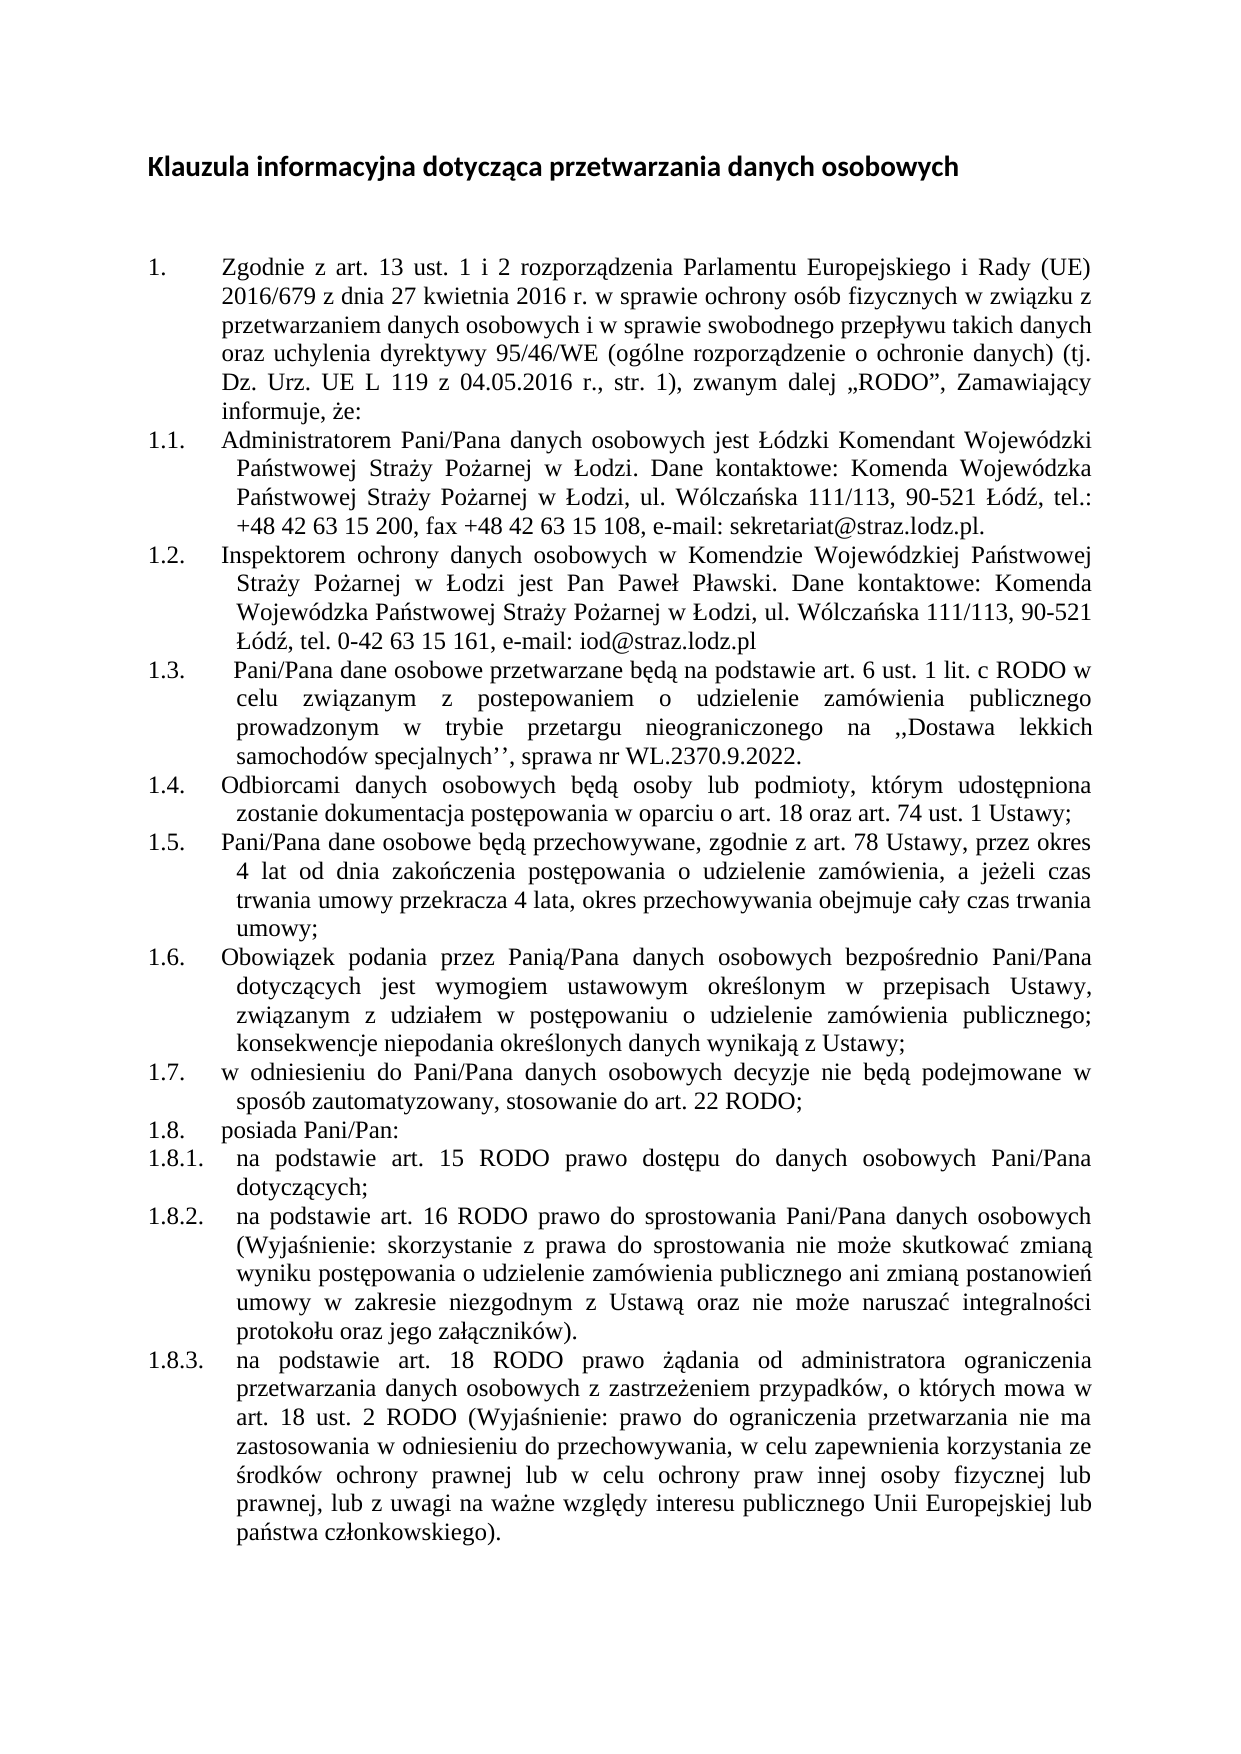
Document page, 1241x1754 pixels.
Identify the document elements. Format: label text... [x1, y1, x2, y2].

list Zgodnie z art. 13 ust. 1 i 2 rozporządzenia Parlamentu Europejskiego i Rady (UE) 2016/679 z dnia 27 kwietnia 2016 r. w sprawie ochrony osób fizycznych w związku z przetwarzaniem danych osobowych i w sprawie swobodnego przepływu takich danych oraz uchylenia dyrektywy 95/46/WE (ogólne rozporządzenie o ochronie danych) (tj. Dz. Urz. UE L 119 z 04.05.2016 r., str. 1), zwanym dalej „RODO”, Zamawiający informuje, że: [148, 252, 1093, 425]
text Klauzula informacyjna dotycząca przetwarzania danych osobowych [148, 148, 1093, 183]
list Pani/Pana dane osobowe przetwarzane będą na podstawie art. 6 ust. 1 lit. c RODO w celu związanym z postepowaniem o udzielenie zamówienia publicznego prowadzonym w trybie przetargu nieograniczonego na ,,Dostawa lekkich samochodów specjalnych’’, sprawa nr WL.2370.9.2022. [148, 655, 1093, 770]
list Inspektorem ochrony danych osobowych w Komendzie Wojewódzkiej Państwowej Straży Pożarnej w Łodzi jest Pan Paweł Pławski. Dane kontaktowe: Komenda Wojewódzka Państwowej Straży Pożarnej w Łodzi, ul. Wólczańska 111/113, 90-521 Łódź, tel. 0-42 63 15 161, e-mail: iod@straz.lodz.pl [148, 540, 1093, 655]
list Administratorem Pani/Pana danych osobowych jest Łódzki Komendant Wojewódzki Państwowej Straży Pożarnej w Łodzi. Dane kontaktowe: Komenda Wojewódzka Państwowej Straży Pożarnej w Łodzi, ul. Wólczańska 111/113, 90-521 Łódź, tel.: +48 42 63 15 200, fax +48 42 63 15 108, e-mail: sekretariat@straz.lodz.pl. [148, 425, 1093, 540]
list na podstawie art. 18 RODO prawo żądania od administratora ograniczenia przetwarzania danych osobowych z zastrzeżeniem przypadków, o których mowa w art. 18 ust. 2 RODO (Wyjaśnienie: prawo do ograniczenia przetwarzania nie ma zastosowania w odniesieniu do przechowywania, w celu zapewnienia korzystania ze środków ochrony prawnej lub w celu ochrony praw innej osoby fizycznej lub prawnej, lub z uwagi na ważne względy interesu publicznego Unii Europejskiej lub państwa członkowskiego). [148, 1345, 1093, 1546]
list posiada Pani/Pan: [148, 1115, 1093, 1143]
list w odniesieniu do Pani/Pana danych osobowych decyzje nie będą podejmowane w sposób zautomatyzowany, stosowanie do art. 22 RODO; [148, 1057, 1093, 1115]
list Pani/Pana dane osobowe będą przechowywane, zgodnie z art. 78 Ustawy, przez okres 4 lat od dnia zakończenia postępowania o udzielenie zamówienia, a jeżeli czas trwania umowy przekracza 4 lata, okres przechowywania obejmuje cały czas trwania umowy; [148, 827, 1093, 942]
list na podstawie art. 16 RODO prawo do sprostowania Pani/Pana danych osobowych (Wyjaśnienie: skorzystanie z prawa do sprostowania nie może skutkować zmianą wyniku postępowania o udzielenie zamówienia publicznego ani zmianą postanowień umowy w zakresie niezgodnym z Ustawą oraz nie może naruszać integralności protokołu oraz jego załączników). [148, 1201, 1093, 1345]
list na podstawie art. 15 RODO prawo dostępu do danych osobowych Pani/Pana dotyczących; [148, 1143, 1093, 1201]
list Odbiorcami danych osobowych będą osoby lub podmioty, którym udostępniona zostanie dokumentacja postępowania w oparciu o art. 18 oraz art. 74 ust. 1 Ustawy; [148, 770, 1093, 827]
list Obowiązek podania przez Panią/Pana danych osobowych bezpośrednio Pani/Pana dotyczących jest wymogiem ustawowym określonym w przepisach Ustawy, związanym z udziałem w postępowaniu o udzielenie zamówienia publicznego; konsekwencje niepodania określonych danych wynikają z Ustawy; [148, 942, 1093, 1057]
